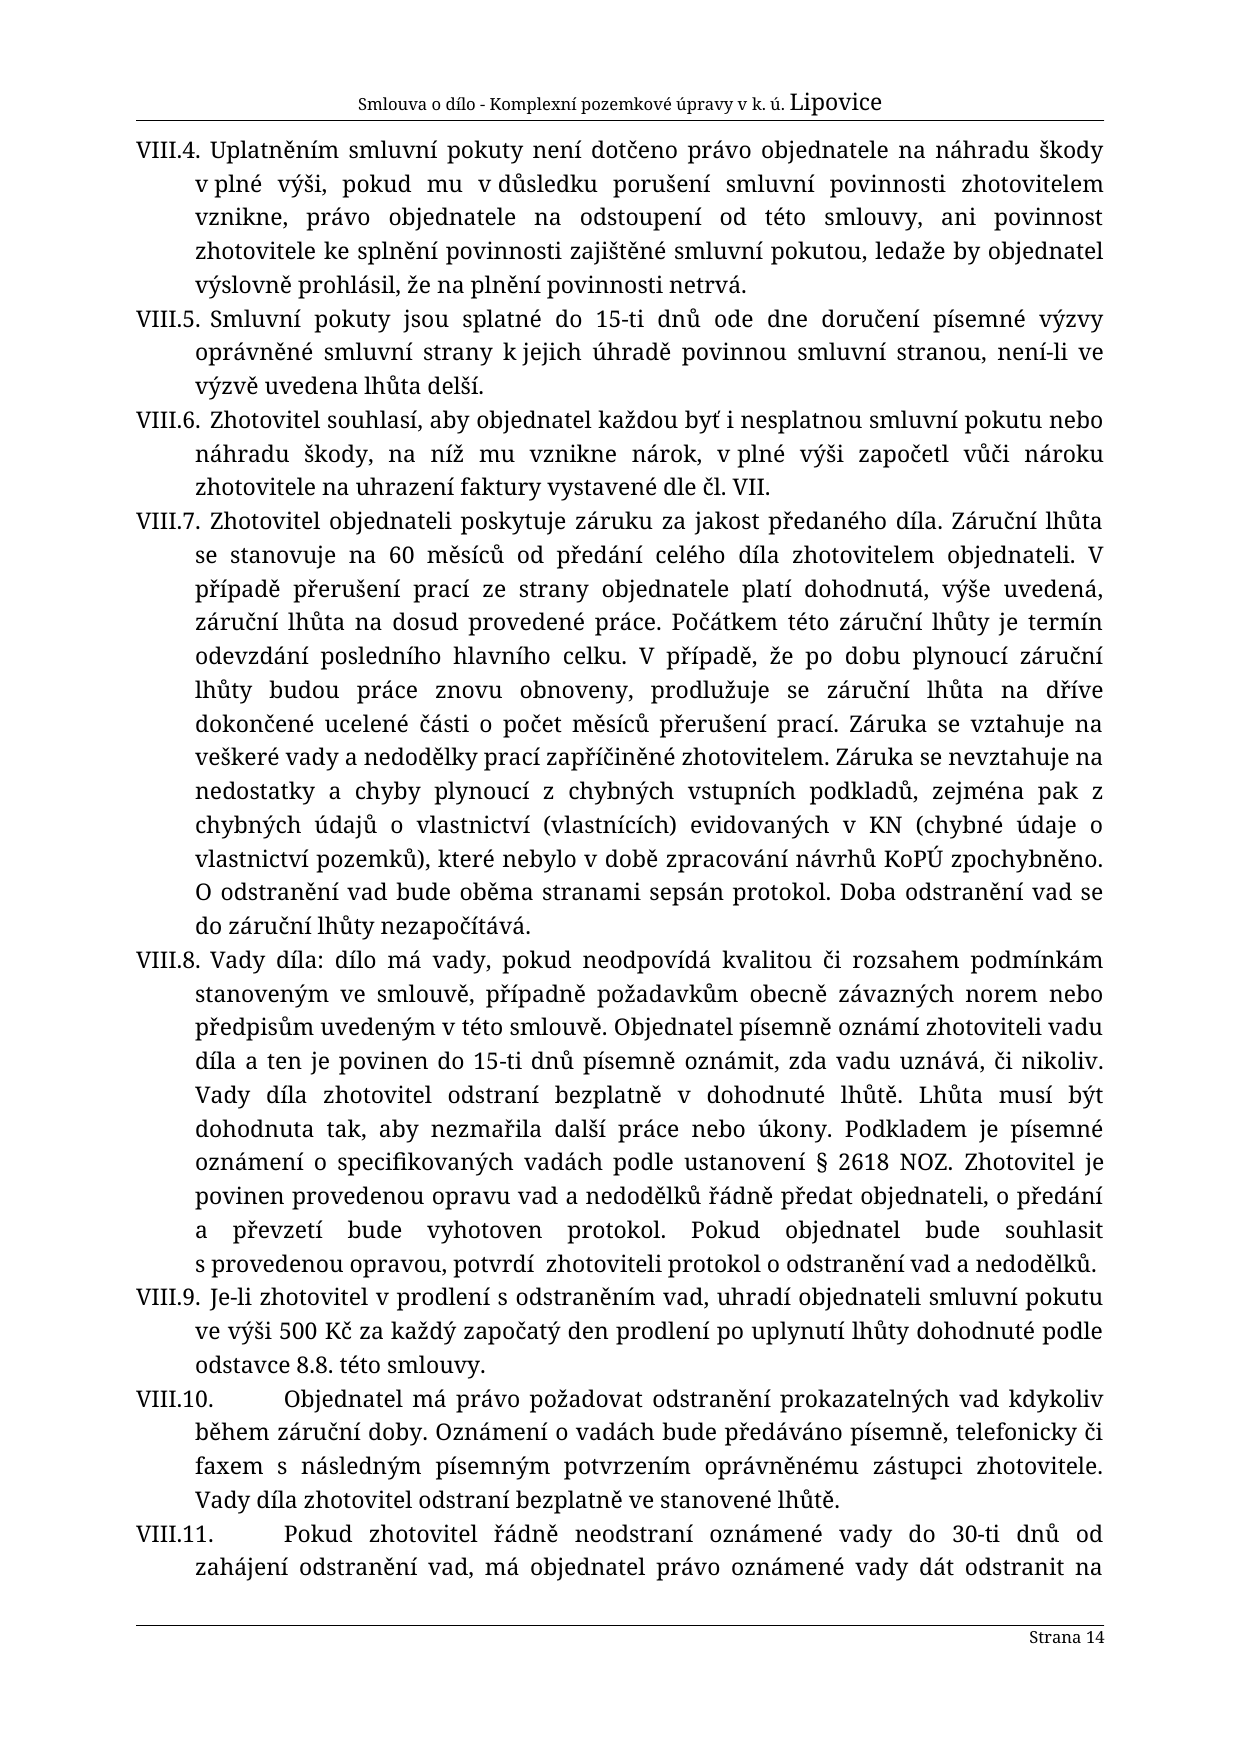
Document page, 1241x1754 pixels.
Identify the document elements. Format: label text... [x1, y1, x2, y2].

list Zhotovitel souhlasí, aby objednatel každou byť i nesplatnou smluvní pokutu nebo náhradu škody, na níž mu vznikne nárok, v plné výši započetl vůči nároku zhotovitele na uhrazení faktury vystavené dle čl. VII. [136, 404, 1104, 502]
list Objednatel má právo požadovat odstranění prokazatelných vad kdykoliv během záruční doby. Oznámení o vadách bude předáváno písemně, telefonicky či faxem s následným písemným potvrzením oprávněnému zástupci zhotovitele. Vady díla zhotovitel odstraní bezplatně ve stanovené lhůtě. [136, 1382, 1104, 1515]
list Smluvní pokuty jsou splatné do 15-ti dnů ode dne doručení písemné výzvy oprávněné smluvní strany k jejich úhradě povinnou smluvní stranou, není-li ve výzvě uvedena lhůta delší. [136, 302, 1104, 401]
list Zhotovitel objednateli poskytuje záruku za jakost předaného díla. Záruční lhůta se stanovuje na 60 měsíců od předání celého díla zhotovitelem objednateli. V případě přerušení prací ze strany objednatele platí dohodnutá, výše uvedená, záruční lhůta na dosud provedené práce. Počátkem této záruční lhůty je termín odevzdání posledního hlavního celku. V případě, že po dobu plynoucí záruční lhůty budou práce znovu obnoveny, prodlužuje se záruční lhůta na dříve dokončené ucelené části o počet měsíců přerušení prací. Záruka se vztahuje na veškeré vady a nedodělky prací zapříčiněné zhotovitelem. Záruka se nevztahuje na nedostatky a chyby plynoucí z chybných vstupních podkladů, zejména pak z chybných údajů o vlastnictví (vlastnících) evidovaných v KN (chybné údaje o vlastnictví pozemků), které nebylo v době zpracování návrhů KoPÚ zpochybněno. O odstranění vad bude oběma stranami sepsán protokol. Doba odstranění vad se do záruční lhůty nezapočítává. [136, 505, 1104, 941]
list Uplatněním smluvní pokuty není dotčeno právo objednatele na náhradu škody v plné výši, pokud mu v důsledku porušení smluvní povinnosti zhotovitelem vznikne, právo objednatele na odstoupení od této smlouvy, ani povinnost zhotovitele ke splnění povinnosti zajištěné smluvní pokutou, ledaže by objednatel výslovně prohlásil, že na plnění povinnosti netrvá. [136, 134, 1104, 300]
list Je-li zhotovitel v prodlení s odstraněním vad, uhradí objednateli smluvní pokutu ve výši 500 Kč za každý započatý den prodlení po uplynutí lhůty dohodnuté podle odstavce 8.8. této smlouvy. [136, 1281, 1104, 1380]
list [136, 1517, 1104, 1582]
list Vady díla: dílo má vady, pokud neodpovídá kvalitou či rozsahem podmínkám stanoveným ve smlouvě, případně požadavkům obecně závazných norem nebo předpisům uvedeným v této smlouvě. Objednatel písemně oznámí zhotoviteli vadu díla a ten je povinen do 15-ti dnů písemně oznámit, zda vadu uznává, či nikoliv. Vady díla zhotovitel odstraní bezplatně v dohodnuté lhůtě. Lhůta musí být dohodnuta tak, aby nezmařila další práce nebo úkony. Podkladem je písemné oznámení o specifikovaných vadách podle ustanovení § 2618 NOZ. Zhotovitel je povinen provedenou opravu vad a nedodělků řádně předat objednateli, o předání a převzetí bude vyhotoven protokol. Pokud objednatel bude souhlasit s provedenou opravou, potvrdí zhotoviteli protokol o odstranění vad a nedodělků. [136, 944, 1104, 1279]
